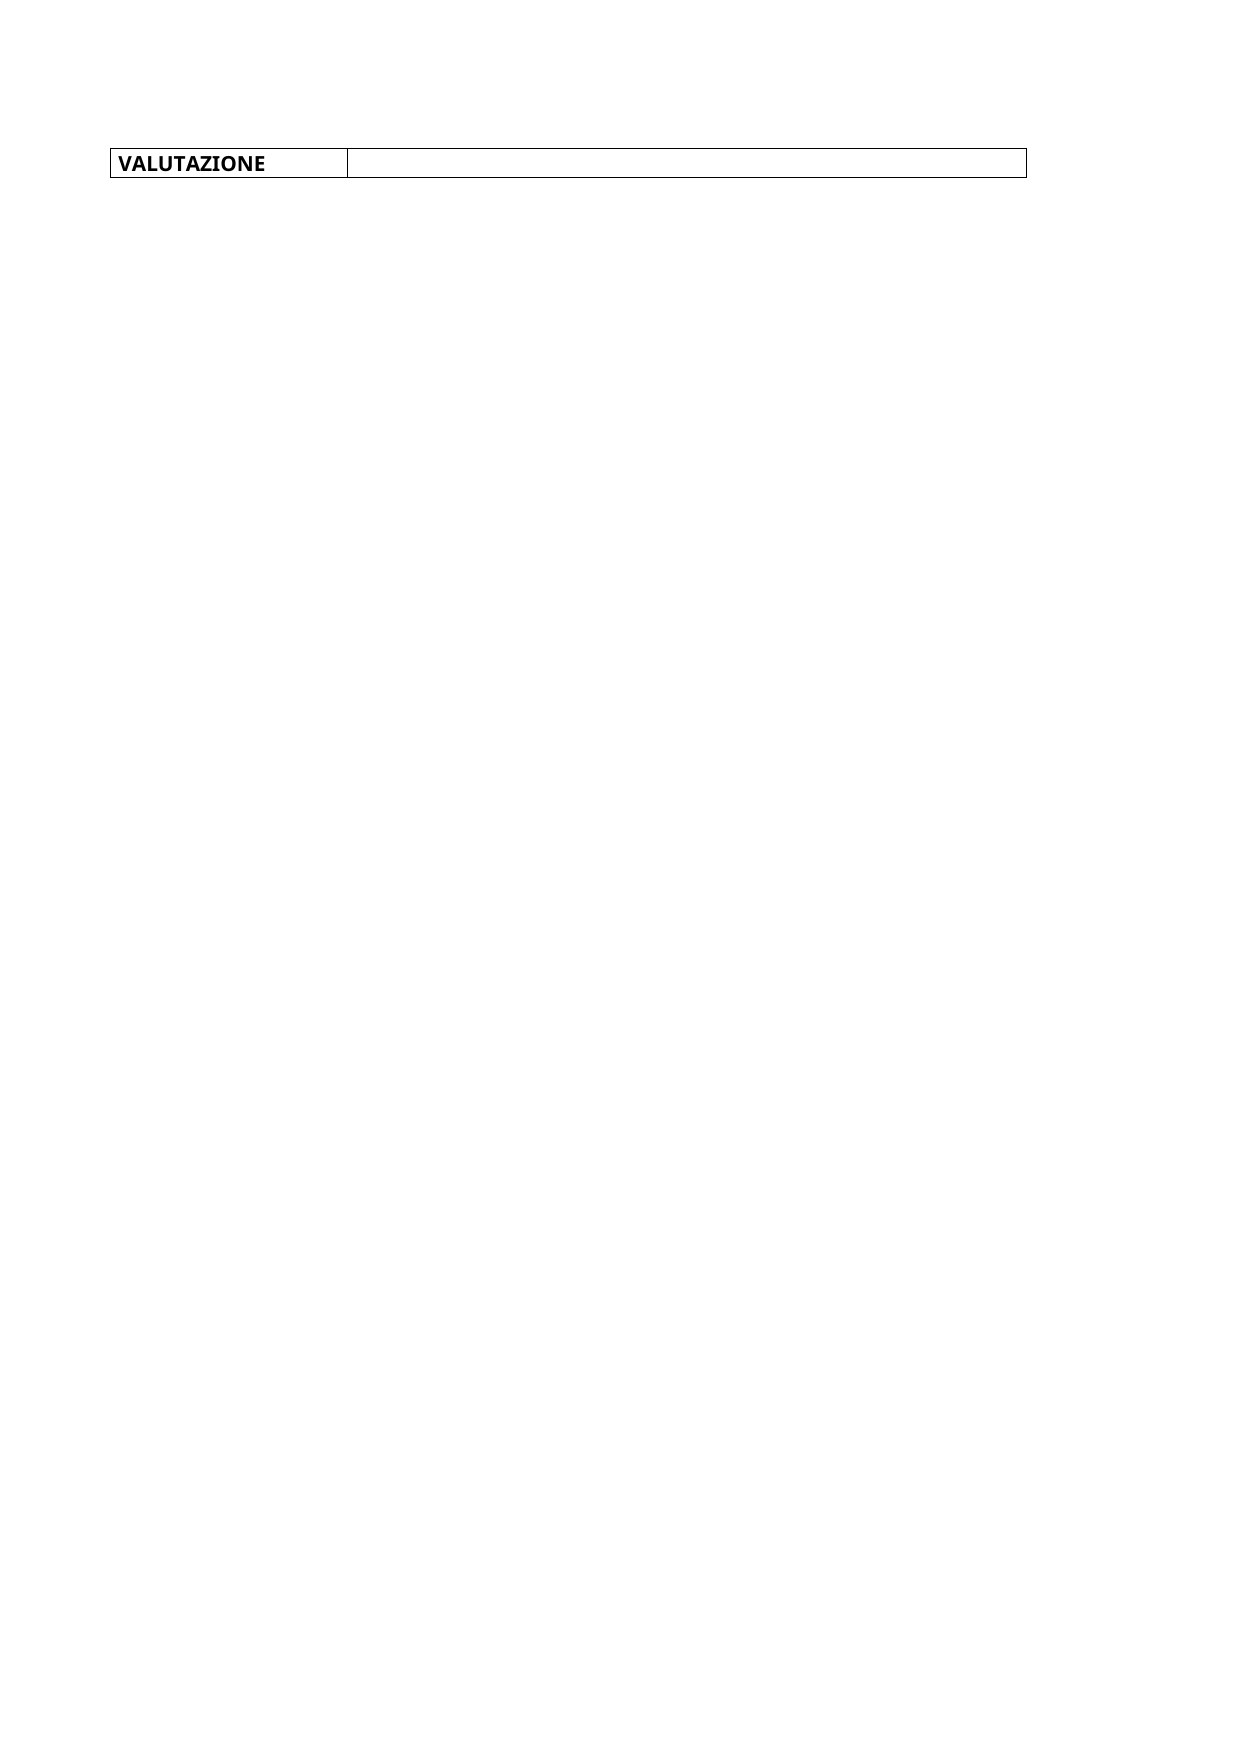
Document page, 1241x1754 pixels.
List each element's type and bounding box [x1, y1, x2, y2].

table_cell [111, 149, 347, 177]
table_cell [348, 149, 1026, 177]
